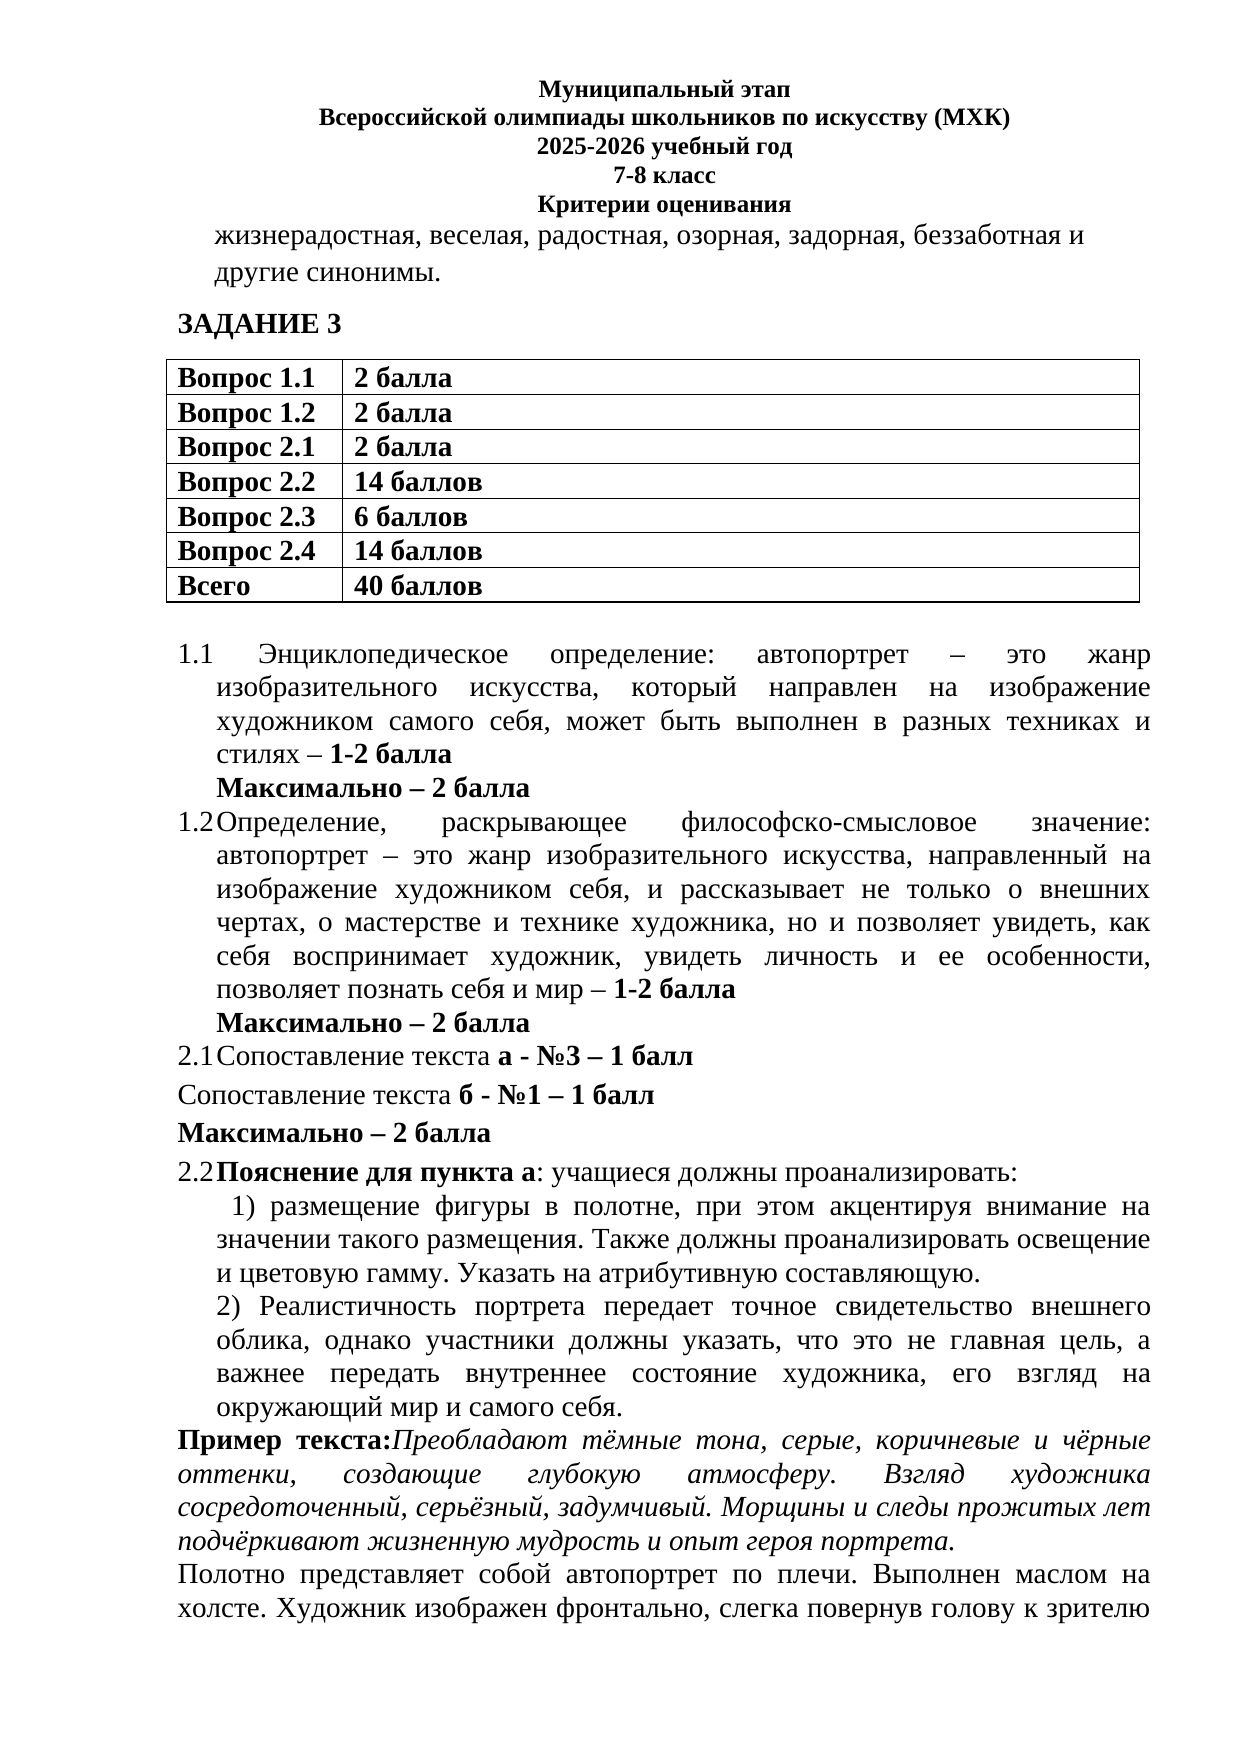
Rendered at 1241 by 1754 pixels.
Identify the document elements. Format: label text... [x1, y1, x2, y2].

text ЗАДАНИЕ 3 [177, 306, 1152, 340]
list Сопоставление текста а - №3 – 1 балл [177, 1038, 1152, 1072]
list Максимально – 2 балла [216, 770, 1152, 804]
text Сопоставление текста б - №1 – 1 балл [177, 1077, 1152, 1111]
text Пример текста:Преобладают тёмные тона, серые, коричневые и чёрные оттенки, создающие глубокую атмосферу. Взгляд художника сосредоточенный, серьёзный, задумчивый. Морщины и следы прожитых лет подчёркивают жизненную мудрость и опыт героя портрета. [177, 1422, 1152, 1557]
table_cell 14 баллов [343, 464, 1139, 498]
list Пояснение для пункта а: учащиеся должны проанализировать: [177, 1154, 1152, 1188]
list Максимально – 2 балла [216, 1005, 1152, 1038]
table_cell 40 баллов [343, 568, 1139, 601]
table_cell Вопрос 2.4 [167, 533, 342, 567]
table_cell 6 баллов [343, 499, 1139, 532]
table_header Вопрос 1.1 [167, 360, 342, 394]
table_cell Вопрос 2.3 [167, 499, 342, 532]
table_cell Вопрос 2.2 [167, 464, 342, 498]
list Определение, раскрывающее философско-смысловое значение: автопортрет – это жанр изобразительного искусства, направленный на изображение художником себя, и рассказывает не только о внешних чертах, о мастерстве и технике художника, но и позволяет увидеть, как себя воспринимает художник, увидеть личность и ее особенности, позволяет познать себя и мир – 1-2 балла [177, 804, 1152, 1005]
list 2) Реалистичность портрета передает точное свидетельство внешнего облика, однако участники должны указать, что это не главная цель, а важнее передать внутреннее состояние художника, его взгляд на окружающий мир и самого себя. [216, 1288, 1152, 1422]
list 1) размещение фигуры в полотне, при этом акцентируя внимание на значении такого размещения. Также должны проанализировать освещение и цветовую гамму. Указать на атрибутивную составляющую. [216, 1188, 1152, 1288]
list Энциклопедическое определение: автопортрет – это жанр изобразительного искусства, который направлен на изображение художником самого себя, может быть выполнен в разных техниках и стилях – 1-2 балла [177, 636, 1152, 770]
table_cell Вопрос 1.2 [167, 395, 342, 428]
table_cell 2 балла [343, 395, 1139, 428]
table_cell Всего [167, 568, 342, 601]
list жизнерадостная, веселая, радостная, озорная, задорная, беззаботная и другие синонимы. [214, 217, 1152, 287]
table_cell Вопрос 2.1 [167, 430, 342, 463]
table_cell 14 баллов [343, 533, 1139, 567]
text Максимально – 2 балла [177, 1116, 1152, 1149]
table_header 2 балла [343, 360, 1139, 394]
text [177, 1557, 1152, 1624]
table_cell 2 балла [343, 430, 1139, 463]
